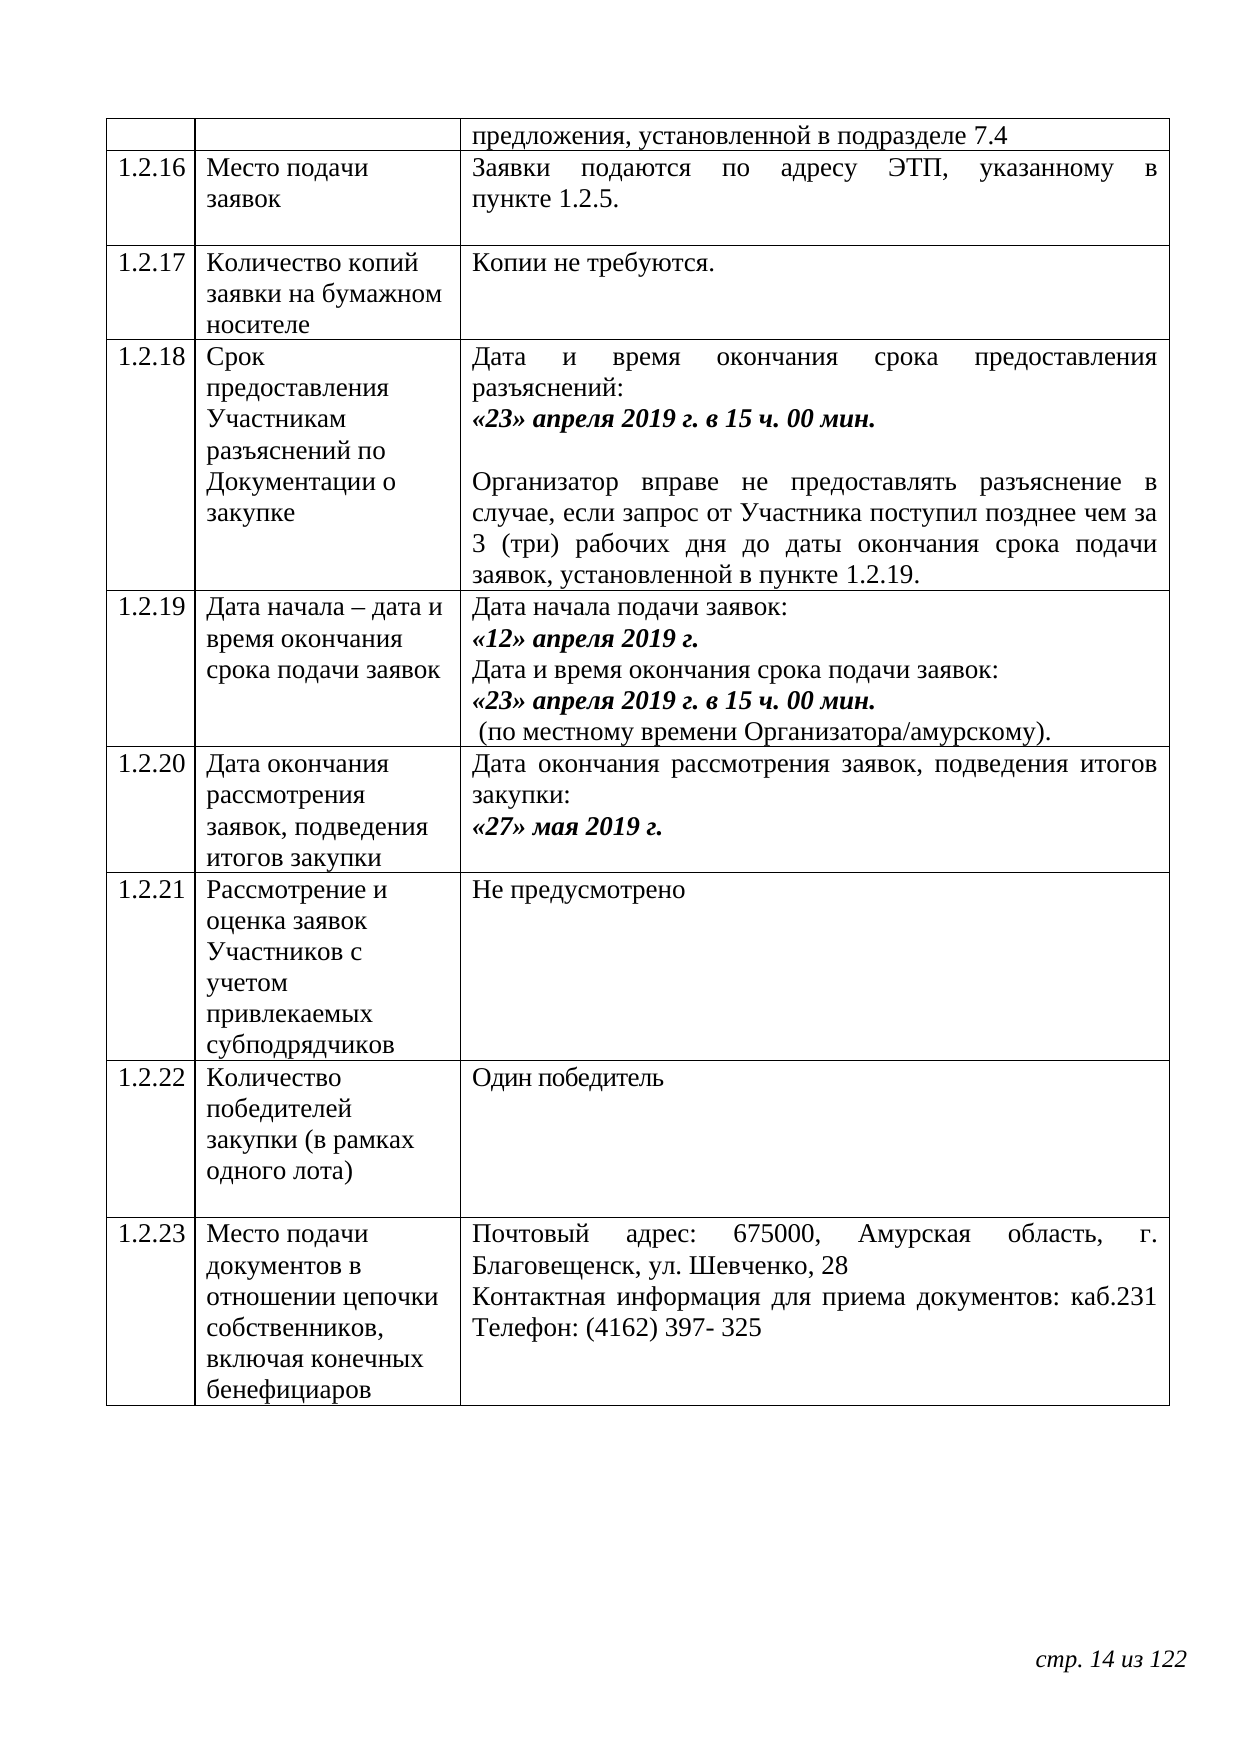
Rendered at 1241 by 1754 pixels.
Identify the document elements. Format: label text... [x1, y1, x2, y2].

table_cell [461, 119, 1169, 150]
table_cell [107, 1218, 194, 1404]
table_cell Один победитель [461, 1061, 1169, 1217]
table_cell [107, 246, 194, 339]
table_cell Рассмотрение и оценка заявок Участников с учетом привлекаемых субподрядчиков [196, 873, 460, 1060]
table_cell Дата начала подачи заявок: «12» апреля 2019 г. Дата и время окончания срока подачи заявок: «23» апреля 2019 г. в 15 ч. 00 мин. (по местному времени Организатора/амурскому). [461, 591, 1169, 746]
table_cell Заявки подаются по адресу ЭТП, указанному в пункте 1.2.5. [461, 151, 1169, 245]
table_cell [107, 151, 194, 245]
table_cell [196, 119, 460, 150]
table_cell Количество копий заявки на бумажном носителе [196, 246, 460, 339]
table_cell [107, 1061, 194, 1217]
table_cell [107, 873, 194, 1060]
table_cell Дата начала – дата и время окончания срока подачи заявок [196, 591, 460, 746]
table_cell Количество победителей закупки (в рамках одного лота) [196, 1061, 460, 1217]
table_cell Дата окончания рассмотрения заявок, подведения итогов закупки [196, 747, 460, 872]
table_cell Место подачи документов в отношении цепочки собственников, включая конечных бенефициаров [196, 1218, 460, 1404]
table_cell Почтовый адрес: 675000, Амурская область, г. Благовещенск, ул. Шевченко, 28 Контактная информация для приема документов: каб.231 Телефон: (4162) 397- 325 [461, 1218, 1169, 1404]
table_cell Дата и время окончания срока предоставления разъяснений: «23» апреля 2019 г. в 15 ч. 00 мин. Организатор вправе не предоставлять разъяснение в случае, если запрос от Участника поступил позднее чем за 3 (три) рабочих дня до даты окончания срока подачи заявок, установленной в пункте 1.2.19. [461, 340, 1169, 589]
table_cell Место подачи заявок [196, 151, 460, 245]
table_cell [107, 119, 194, 150]
table_cell [107, 340, 194, 589]
table_cell Не предусмотрено [461, 873, 1169, 1060]
table_cell Срок предоставления Участникам разъяснений по Документации о закупке [196, 340, 460, 589]
table_cell Копии не требуются. [461, 246, 1169, 339]
table_cell [107, 747, 194, 872]
table_cell Дата окончания рассмотрения заявок, подведения итогов закупки: «27» мая 2019 г. [461, 747, 1169, 872]
table_cell [107, 591, 194, 746]
